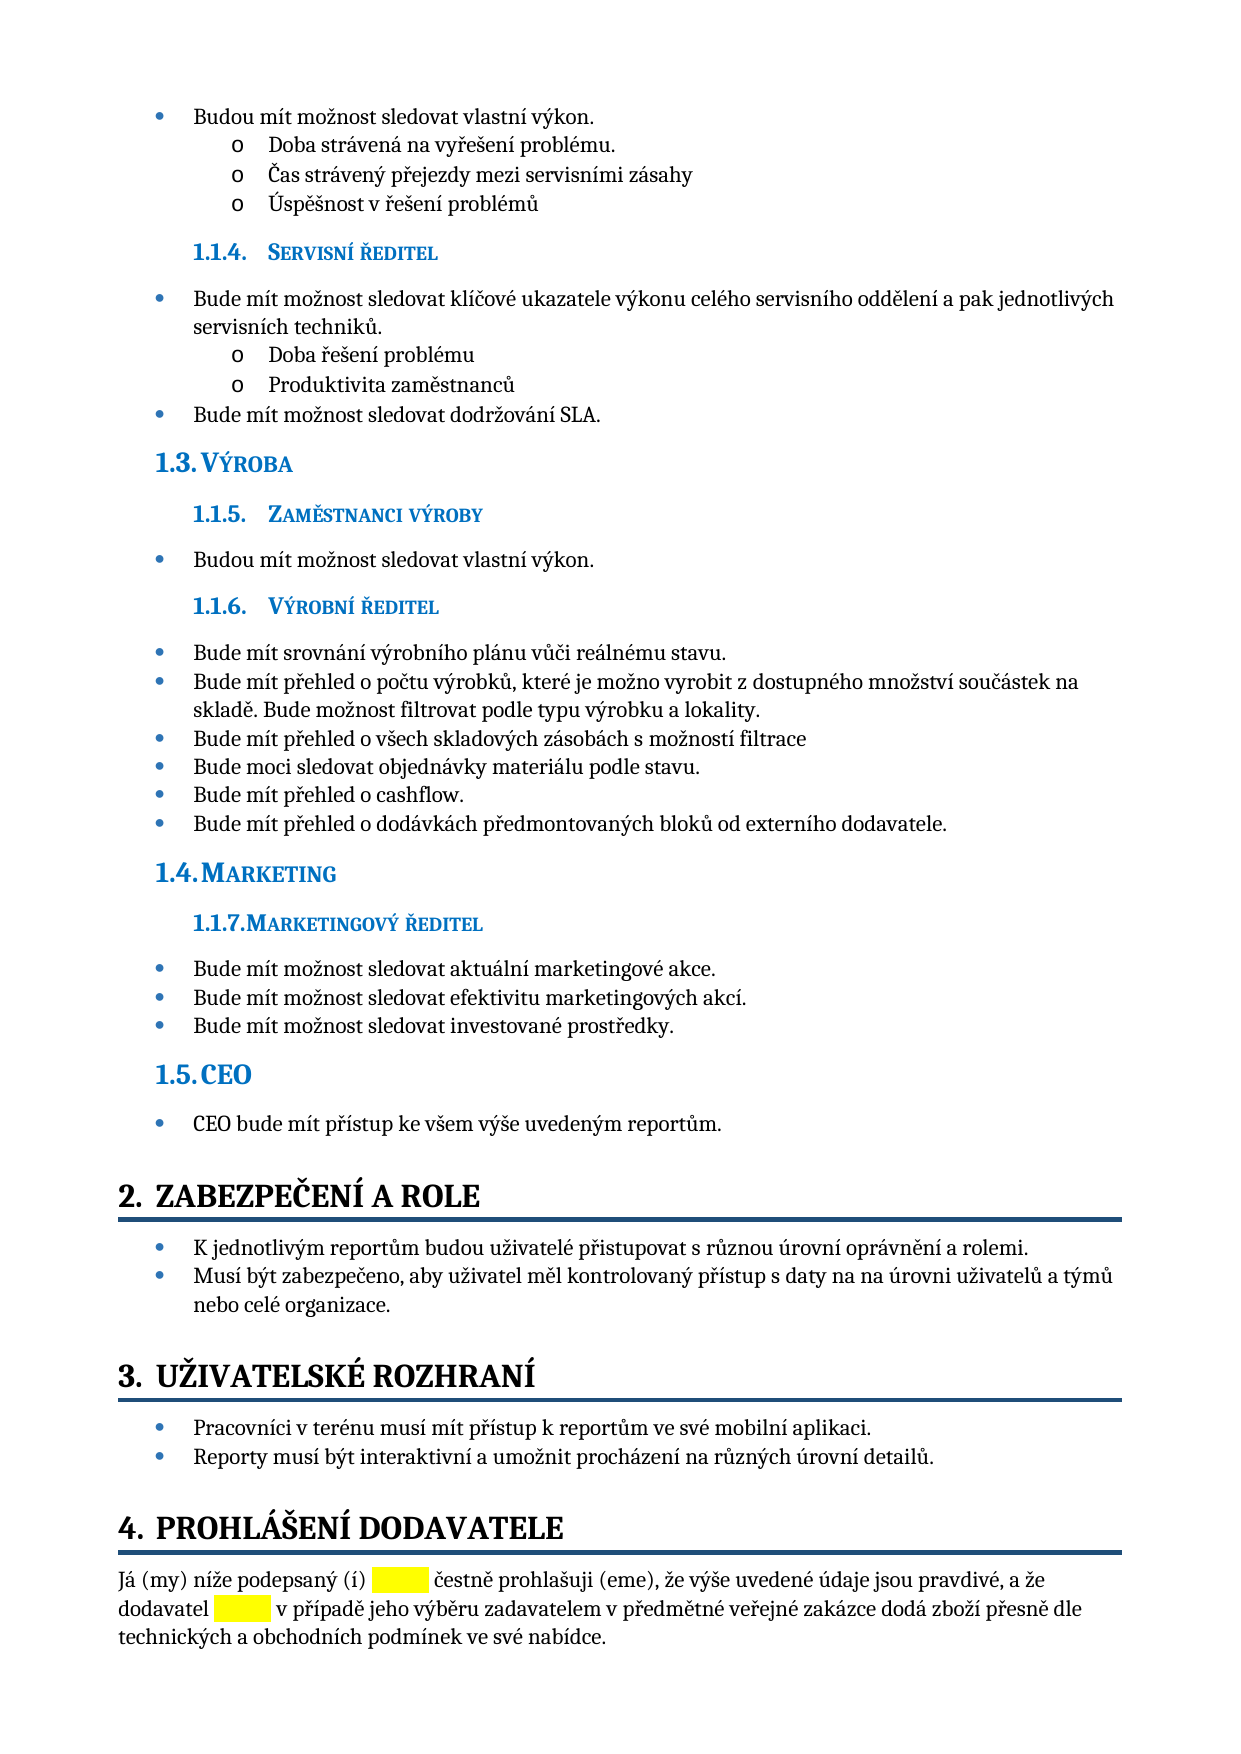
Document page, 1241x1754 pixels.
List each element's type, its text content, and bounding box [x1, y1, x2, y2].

subtitle Servisní ředitel [193, 238, 1122, 266]
list Budou mít možnost sledovat vlastní výkon. [156, 547, 1122, 573]
list Bude mít přehled o dodávkách předmontovaných bloků od externího dodavatele. [156, 811, 1122, 837]
subtitle CEO [156, 1058, 1122, 1092]
list Produktivita zaměstnanců [231, 372, 1122, 399]
subtitle Zabezpečení a role [118, 1177, 1122, 1217]
subtitle Uživatelské rozhraní [118, 1357, 1122, 1398]
subtitle Marketingový ředitel [193, 908, 1122, 937]
list Budou mít možnost sledovat vlastní výkon. [156, 103, 1122, 130]
list Doba řešení problému [231, 342, 1122, 370]
list Bude mít možnost sledovat efektivitu marketingových akcí. [156, 985, 1122, 1011]
subtitle Výrobní ředitel [193, 592, 1122, 621]
list Úspěšnost v řešení problémů [231, 191, 1122, 219]
list Pracovníci v terénu musí mít přístup k reportům ve své mobilní aplikaci. [156, 1415, 1122, 1441]
list Bude moci sledovat objednávky materiálu podle stavu. [156, 754, 1122, 780]
list CEO bude mít přístup ke všem výše uvedeným reportům. [156, 1111, 1122, 1137]
list Bude mít přehled o počtu výrobků, které je možno vyrobit z dostupného množství součástek na skladě. Bude možnost filtrovat podle typu výrobku a lokality. [156, 668, 1122, 723]
list Bude mít možnost sledovat klíčové ukazatele výkonu celého servisního oddělení a pak jednotlivých servisních techniků. [156, 285, 1122, 340]
list K jednotlivým reportům budou uživatelé přistupovat s různou úrovní oprávnění a rolemi. [156, 1234, 1122, 1261]
list Reporty musí být interaktivní a umožnit procházení na různých úrovní detailů. [156, 1443, 1122, 1470]
list Doba strávená na vyřešení problému. [231, 132, 1122, 159]
subtitle Marketing [156, 856, 1122, 889]
list Bude mít možnost sledovat dodržování SLA. [156, 402, 1122, 428]
subtitle Prohlášení dodavatele [118, 1509, 1122, 1550]
list Bude mít srovnání výrobního plánu vůči reálnému stavu. [156, 640, 1122, 666]
list Bude mít přehled o cashflow. [156, 782, 1122, 808]
subtitle Výroba [156, 447, 1122, 480]
list Musí být zabezpečeno, aby uživatel měl kontrolovaný přístup s daty na na úrovni uživatelů a týmů nebo celé organizace. [156, 1263, 1122, 1318]
text Já (my) níže podepsaný (í) čestně prohlašuji (eme), že výše uvedené údaje jsou pravdivé, a že dodavatel v případě jeho výběru zadavatelem v předmětné veřejné zakázce dodá zboží přesně dle technických a obchodních podmínek ve své nabídce. [118, 1567, 1122, 1650]
list Čas strávený přejezdy mezi servisními zásahy [231, 162, 1122, 189]
subtitle Zaměstnanci výroby [193, 499, 1122, 528]
list Bude mít možnost sledovat aktuální marketingové akce. [156, 956, 1122, 983]
list Bude mít možnost sledovat investované prostředky. [156, 1013, 1122, 1039]
list Bude mít přehled o všech skladových zásobách s možností filtrace [156, 725, 1122, 752]
